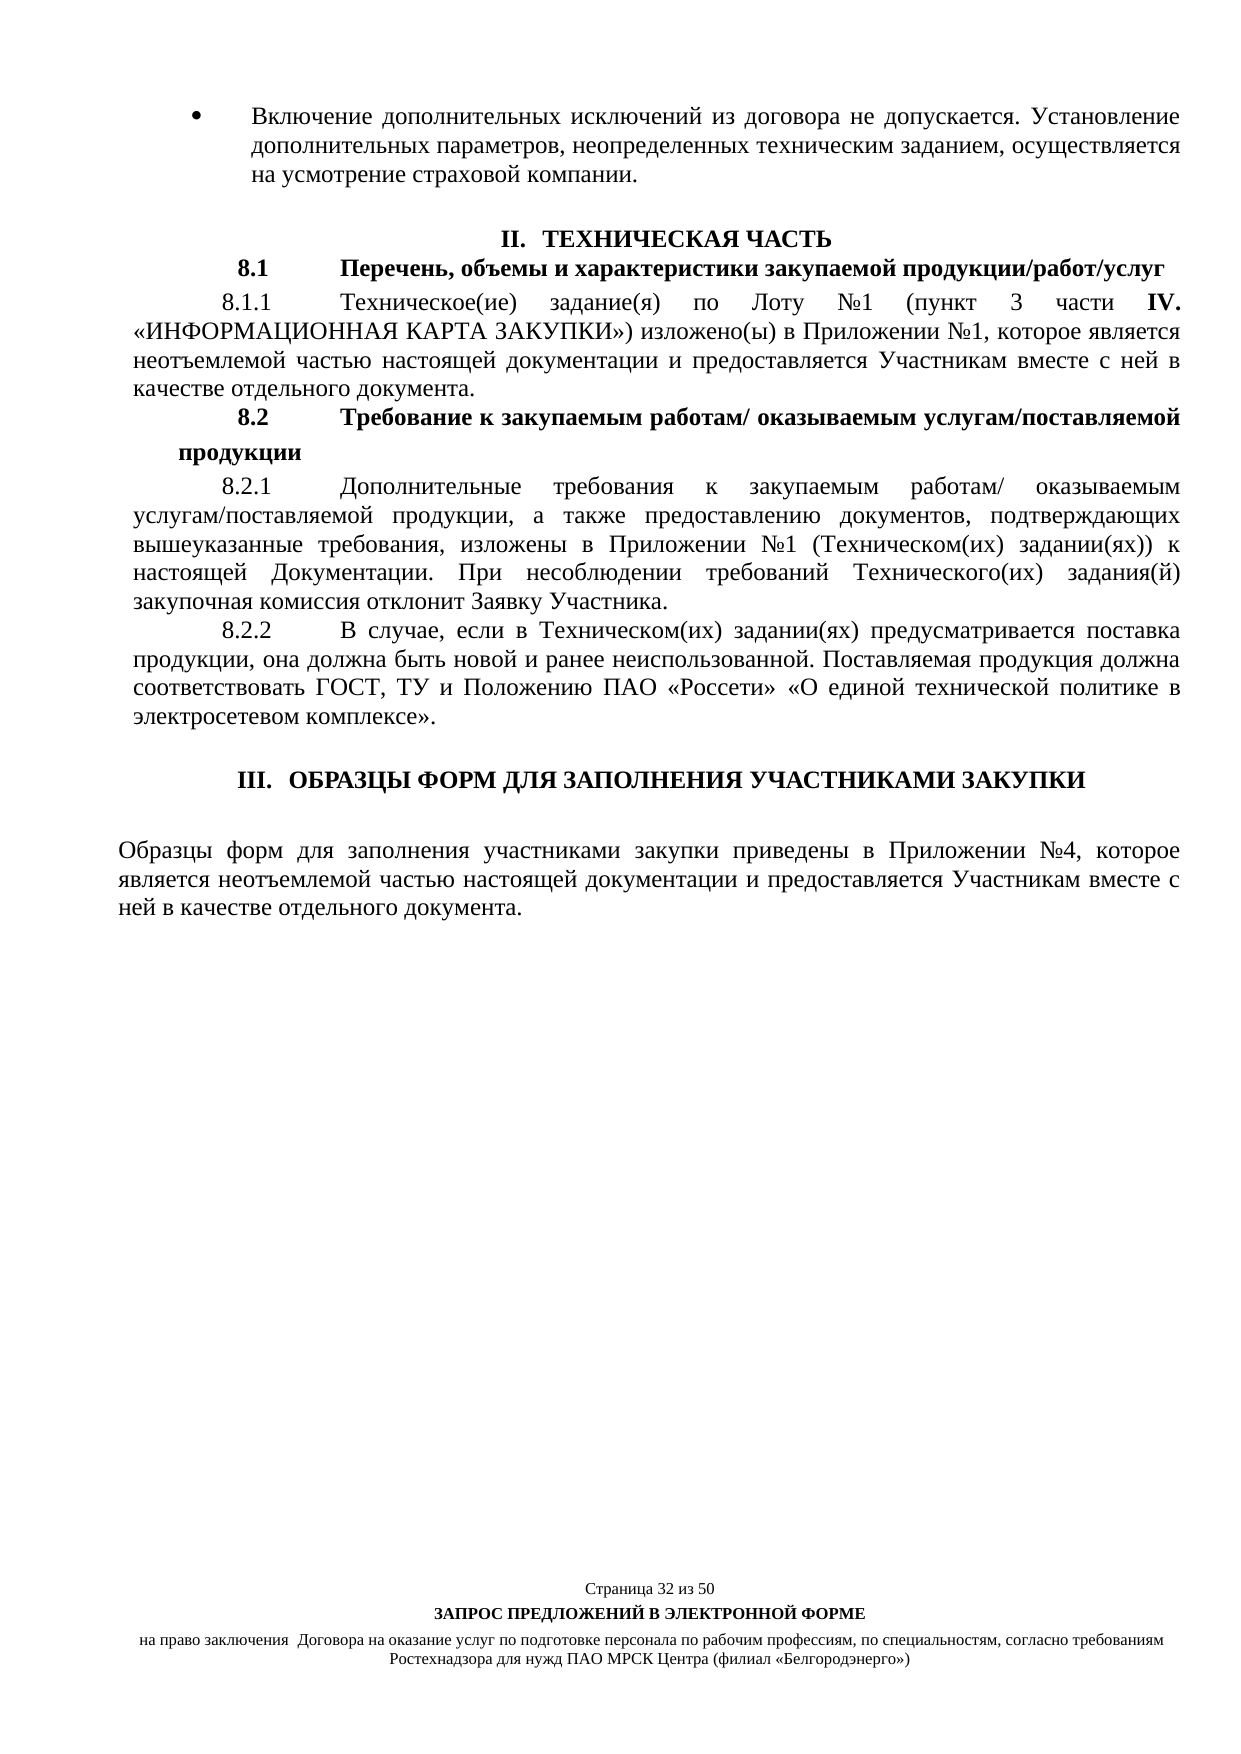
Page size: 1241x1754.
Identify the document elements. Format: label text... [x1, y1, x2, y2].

subtitle Образцы форм для заполнения участниками закупки приведены в Приложении №4, которое является неотъемлемой частью настоящей документации и предоставляется Участникам вместе с ней в качестве отдельного документа. [118, 835, 1181, 921]
subtitle Требование к закупаемым работам/ оказываемым услугам/поставляемой продукции [178, 402, 1181, 465]
subtitle ТЕХНИЧЕСКАЯ ЧАСТЬ [118, 224, 1181, 253]
subtitle ОБРАЗЦЫ ФОРМ ДЛЯ ЗАПОЛНЕНИЯ УЧАСТНИКАМИ ЗАКУПКИ [118, 765, 1181, 794]
subtitle В случае, если в Техническом(их) задании(ях) предусматривается поставка продукции, она должна быть новой и ранее неиспользованной. Поставляемая продукция должна соответствовать ГОСТ, ТУ и Положению ПАО «Россети» «О единой технической политике в электросетевом комплексе». [133, 615, 1181, 730]
subtitle Техническое(ие) задание(я) по Лоту №1 (пункт 3 части IV. «ИНФОРМАЦИОННАЯ КАРТА ЗАКУПКИ») изложено(ы) в Приложении №1, которое является неотъемлемой частью настоящей документации и предоставляется Участникам вместе с ней в качестве отдельного документа. [133, 287, 1181, 402]
list Включение дополнительных исключений из договора не допускается. Установление дополнительных параметров, неопределенных техническим заданием, осуществляется на усмотрение страховой компании. [192, 101, 1181, 187]
subtitle Дополнительные требования к закупаемым работам/ оказываемым услугам/поставляемой продукции, а также предоставлению документов, подтверждающих вышеуказанные требования, изложены в Приложении №1 (Техническом(их) задании(ях)) к настоящей Документации. При несоблюдении требований Технического(их) задания(й) закупочная комиссия отклонит Заявку Участника. [133, 471, 1181, 615]
subtitle Перечень, объемы и характеристики закупаемой продукции/работ/услуг [178, 253, 1181, 281]
